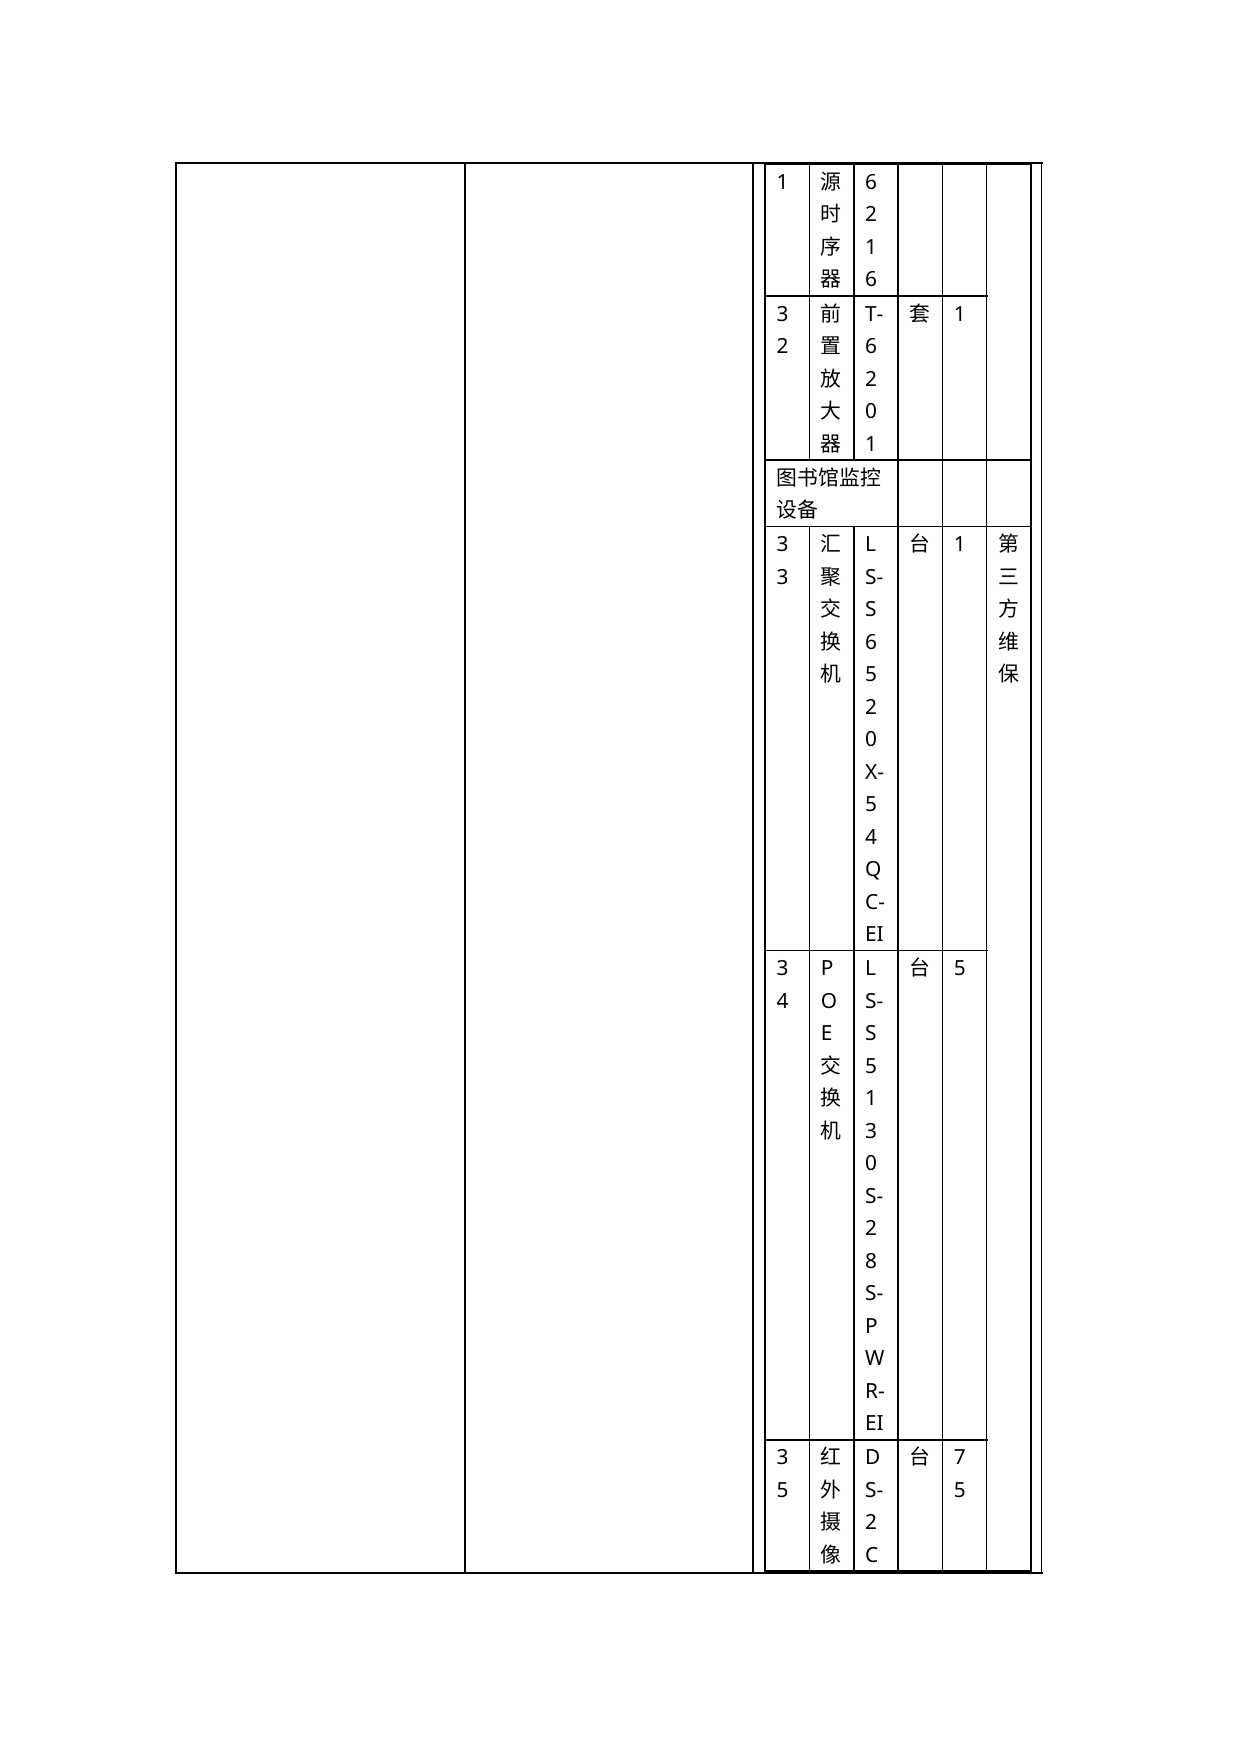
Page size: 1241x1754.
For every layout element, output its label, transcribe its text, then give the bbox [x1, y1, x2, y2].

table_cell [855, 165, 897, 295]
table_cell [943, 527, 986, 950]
table_cell [466, 164, 752, 1572]
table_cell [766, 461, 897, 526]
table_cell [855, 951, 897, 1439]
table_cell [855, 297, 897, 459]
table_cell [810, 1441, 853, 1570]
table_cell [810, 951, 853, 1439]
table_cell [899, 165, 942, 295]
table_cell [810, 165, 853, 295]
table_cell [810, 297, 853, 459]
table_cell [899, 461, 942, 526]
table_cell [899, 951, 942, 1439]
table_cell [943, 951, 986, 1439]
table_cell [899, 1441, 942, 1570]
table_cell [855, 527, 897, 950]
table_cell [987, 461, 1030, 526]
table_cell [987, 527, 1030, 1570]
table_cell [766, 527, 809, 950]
table_cell 1 [177, 164, 464, 1572]
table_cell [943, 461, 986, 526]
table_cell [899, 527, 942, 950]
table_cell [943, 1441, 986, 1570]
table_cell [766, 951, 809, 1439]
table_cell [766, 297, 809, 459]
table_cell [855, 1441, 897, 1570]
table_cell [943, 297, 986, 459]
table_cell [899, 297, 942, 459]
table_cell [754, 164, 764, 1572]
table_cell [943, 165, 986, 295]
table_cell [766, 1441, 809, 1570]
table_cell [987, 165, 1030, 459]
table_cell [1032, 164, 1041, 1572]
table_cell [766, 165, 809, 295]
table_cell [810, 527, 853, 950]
